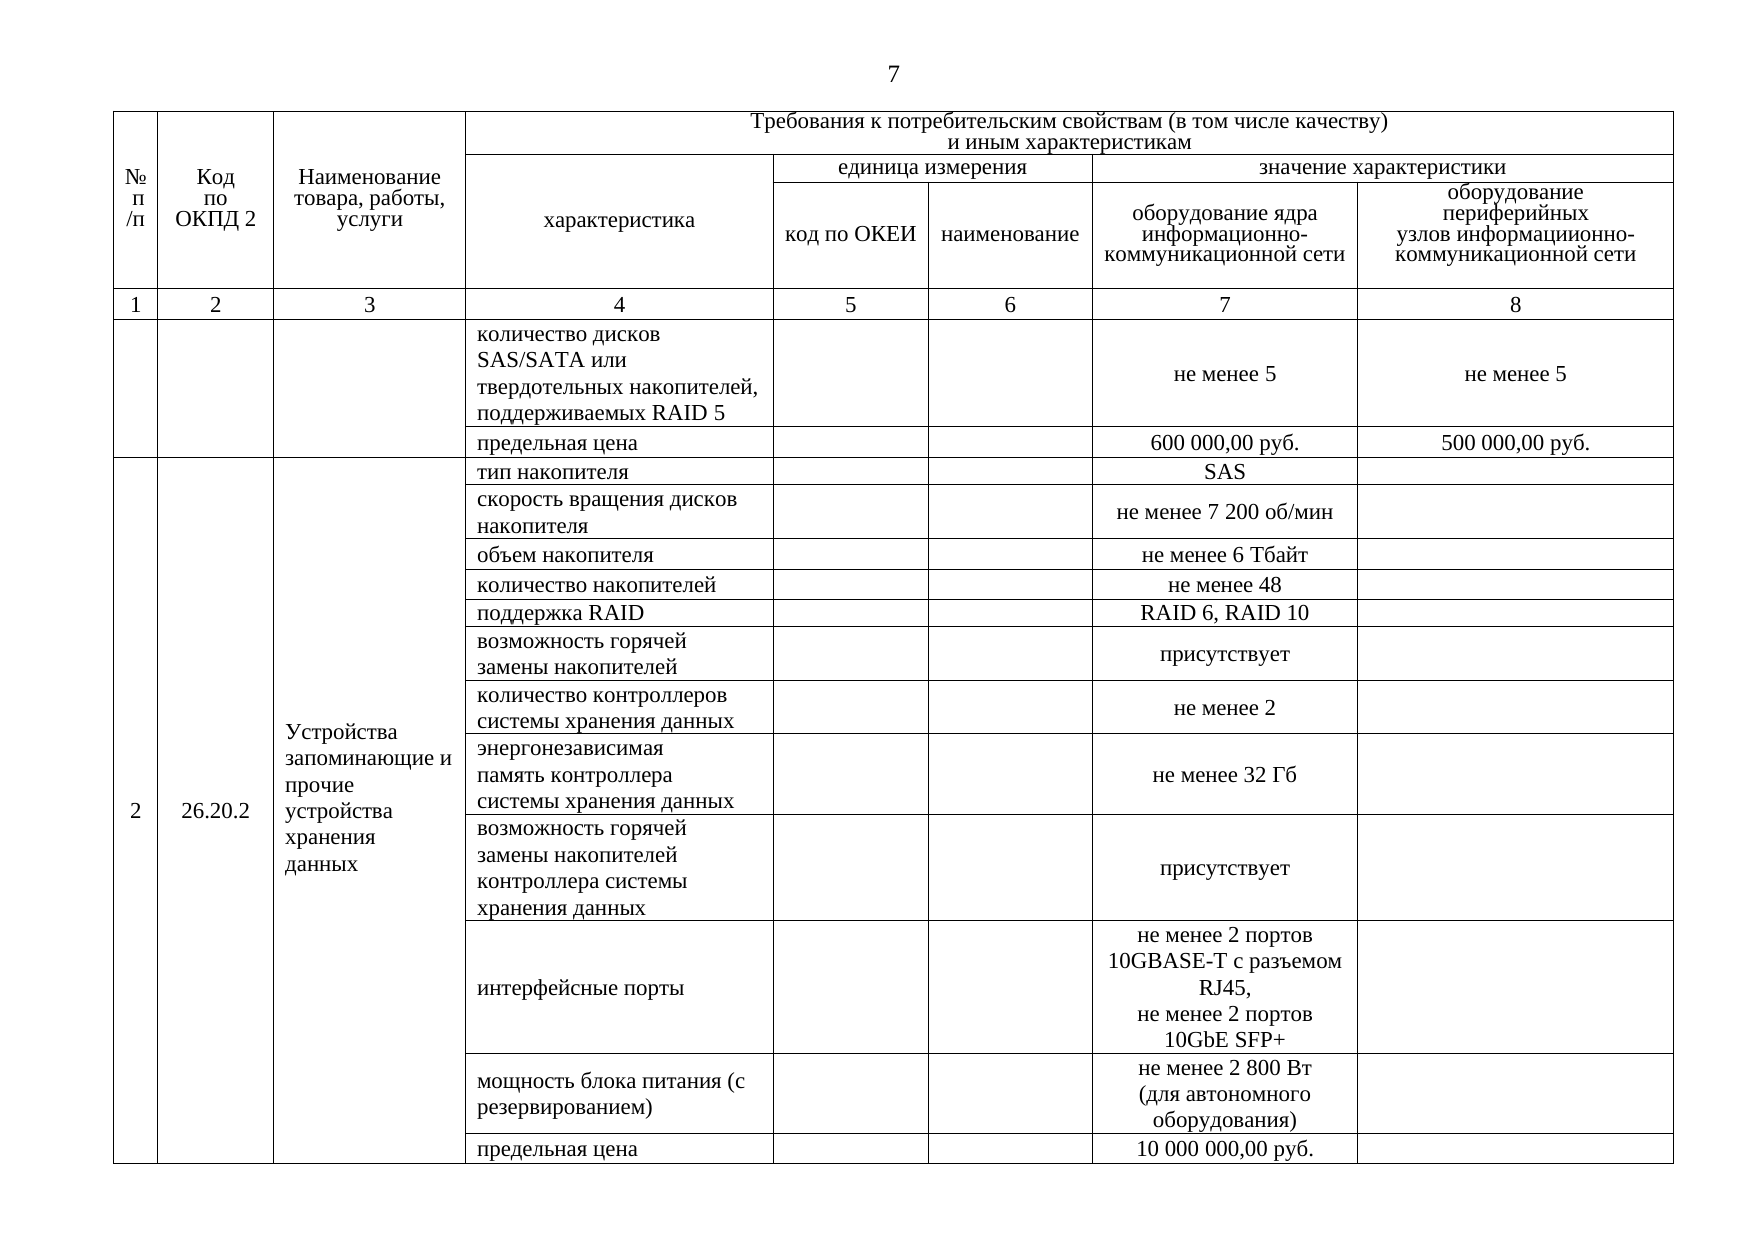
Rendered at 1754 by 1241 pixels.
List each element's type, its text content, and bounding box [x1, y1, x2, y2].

table_cell [1358, 627, 1673, 679]
table_cell [774, 320, 928, 426]
table_cell [1358, 600, 1673, 626]
table_cell [929, 734, 1092, 813]
table_cell единица измерения [774, 155, 1092, 182]
table_header Требования к потребительским свойствам (в том числе качеству) и иным характеристикам [466, 112, 1673, 154]
table_cell [1358, 539, 1673, 569]
table_cell [1358, 734, 1673, 813]
table_cell оборудование ядра информационно-коммуникационной сети [1093, 183, 1357, 288]
table_cell возможность горячей замены накопителей контроллера системы хранения данных [466, 815, 773, 920]
table_cell [1358, 1054, 1673, 1133]
table_cell [929, 458, 1092, 484]
table_cell интерфейсные порты [466, 921, 773, 1053]
table_cell не менее 2 800 Вт (для автономного оборудования) [1093, 1054, 1357, 1133]
table_cell [929, 600, 1092, 626]
table_cell не менее 7 200 об/мин [1093, 485, 1357, 538]
table_cell количество накопителей [466, 570, 773, 598]
table_cell объем накопителя [466, 539, 773, 569]
table_cell возможность горячей замены накопителей [466, 627, 773, 679]
table_cell [1358, 1134, 1673, 1163]
table_cell Устройства запоминающие и прочие устройства хранения данных [274, 458, 465, 1163]
table_cell [929, 539, 1092, 569]
table_cell 6 [929, 289, 1092, 319]
table_cell 1 [114, 289, 157, 319]
table_cell не менее 5 [1093, 320, 1357, 426]
table_cell присутствует [1093, 627, 1357, 679]
table_cell количество контроллеров системы хранения данных [466, 681, 773, 733]
table_cell [1358, 458, 1673, 484]
table_cell [929, 570, 1092, 598]
table_cell [774, 681, 928, 733]
table_cell SAS [1093, 458, 1357, 484]
table_cell [774, 539, 928, 569]
table_cell [774, 458, 928, 484]
table_cell наименование [929, 183, 1092, 288]
table_cell количество дисков SAS/SATA или твердотельных накопителей, поддерживаемых RAID 5 [466, 320, 773, 426]
table_cell [774, 570, 928, 598]
table_cell [774, 1054, 928, 1133]
table_cell 8 [1358, 289, 1673, 319]
table_cell [1358, 681, 1673, 733]
table_cell [774, 627, 928, 679]
table_cell [929, 427, 1092, 457]
table_cell 4 [466, 289, 773, 319]
table_cell [929, 815, 1092, 920]
table_cell не менее 2 портов 10GBASE-T с разъемом RJ45, не менее 2 портов 10GbE SFP+ [1093, 921, 1357, 1053]
table_cell 500 000,00 руб. [1358, 427, 1673, 457]
table_cell 5 [774, 289, 928, 319]
table_cell оборудование периферийных узлов информациионно-коммуникационной сети [1358, 183, 1673, 288]
table_header Код по ОКПД 2 [158, 112, 273, 288]
table_cell [774, 427, 928, 457]
table_cell код по ОКЕИ [774, 183, 928, 288]
table_cell поддержка RAID [466, 600, 773, 626]
table_cell 2 [114, 458, 157, 1163]
table_cell [1358, 485, 1673, 538]
table_cell энергонезависимая память контроллера системы хранения данных [466, 734, 773, 813]
table_cell не менее 48 [1093, 570, 1357, 598]
table_cell предельная цена [466, 1134, 773, 1163]
table_cell [774, 815, 928, 920]
table_cell присутствует [1093, 815, 1357, 920]
table_cell [929, 320, 1092, 426]
table_cell 2 [158, 289, 273, 319]
table_cell 3 [274, 289, 465, 319]
table_header № п/п [114, 112, 157, 288]
table_cell [1358, 815, 1673, 920]
table_cell значение характеристики [1093, 155, 1673, 182]
table_cell 10 000 000,00 руб. [1093, 1134, 1357, 1163]
table_cell RAID 6, RAID 10 [1093, 600, 1357, 626]
table_cell мощность блока питания (с резервированием) [466, 1054, 773, 1133]
table_cell не менее 2 [1093, 681, 1357, 733]
table_cell [929, 681, 1092, 733]
table_cell не менее 6 Тбайт [1093, 539, 1357, 569]
table_cell [774, 485, 928, 538]
table_header Наименование товара, работы, услуги [274, 112, 465, 288]
table_cell тип накопителя [466, 458, 773, 484]
table_cell характеристика [466, 155, 773, 288]
table_cell [929, 921, 1092, 1053]
table_cell [929, 485, 1092, 538]
table_cell [929, 627, 1092, 679]
table_cell скорость вращения дисков накопителя [466, 485, 773, 538]
table_cell [929, 1054, 1092, 1133]
table_cell [774, 1134, 928, 1163]
table_cell [1358, 570, 1673, 598]
table_cell [1358, 921, 1673, 1053]
table_cell не менее 32 Гб [1093, 734, 1357, 813]
table_cell [774, 734, 928, 813]
table_cell [774, 921, 928, 1053]
table_cell не менее 5 [1358, 320, 1673, 426]
table_cell 600 000,00 руб. [1093, 427, 1357, 457]
table_cell 26.20.2 [158, 458, 273, 1163]
table_cell [774, 600, 928, 626]
table_cell [929, 1134, 1092, 1163]
table_cell 7 [1093, 289, 1357, 319]
table_cell предельная цена [466, 427, 773, 457]
